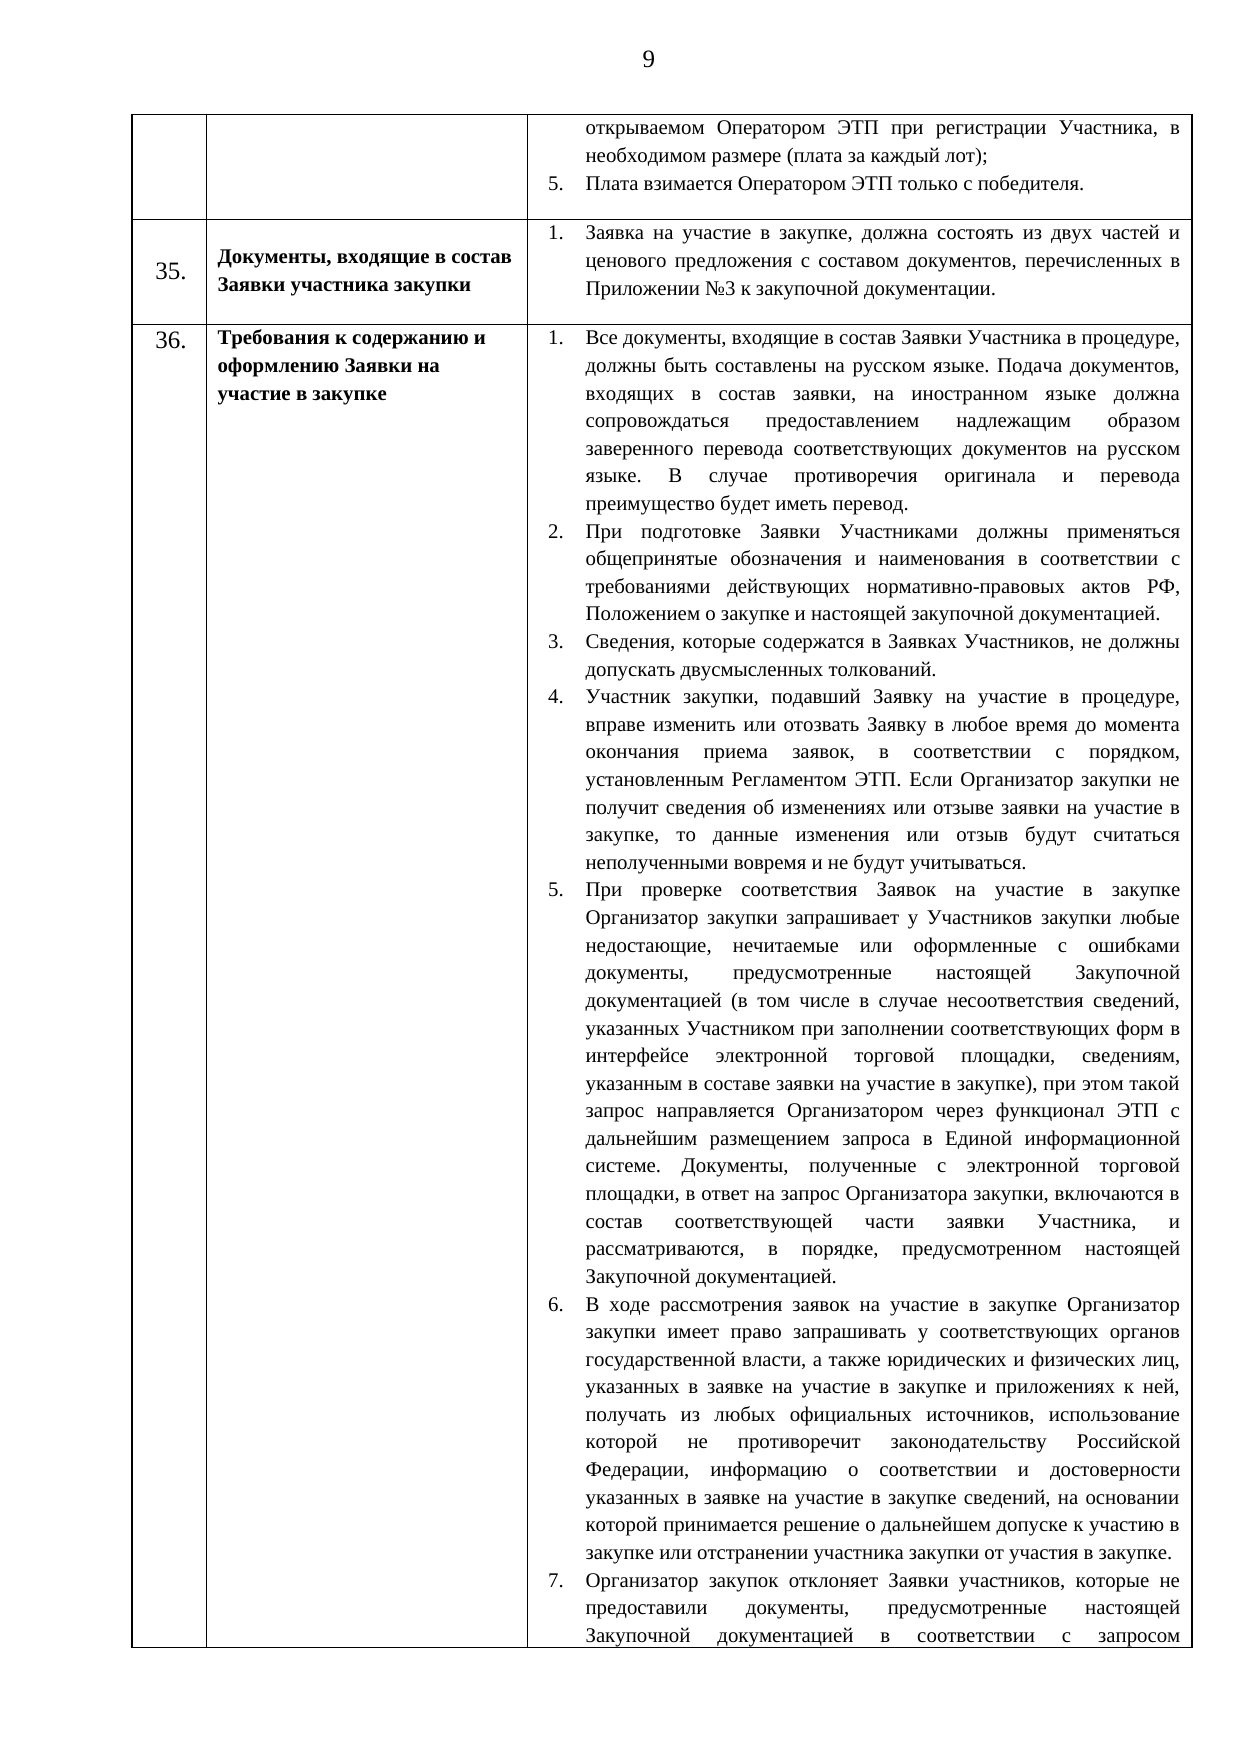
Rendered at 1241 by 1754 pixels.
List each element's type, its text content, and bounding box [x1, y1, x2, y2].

table_cell [133, 325, 206, 1647]
table_cell [133, 220, 206, 324]
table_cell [207, 115, 527, 219]
table_cell Заявка на участие в закупке, должна состоять из двух частей и ценового предложения с составом документов, перечисленных в Приложении №3 к закупочной документации. [528, 220, 1191, 324]
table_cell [528, 115, 1191, 219]
table_cell Документы, входящие в состав Заявки участника закупки [207, 220, 527, 324]
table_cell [207, 325, 527, 1647]
table_cell [133, 115, 206, 219]
